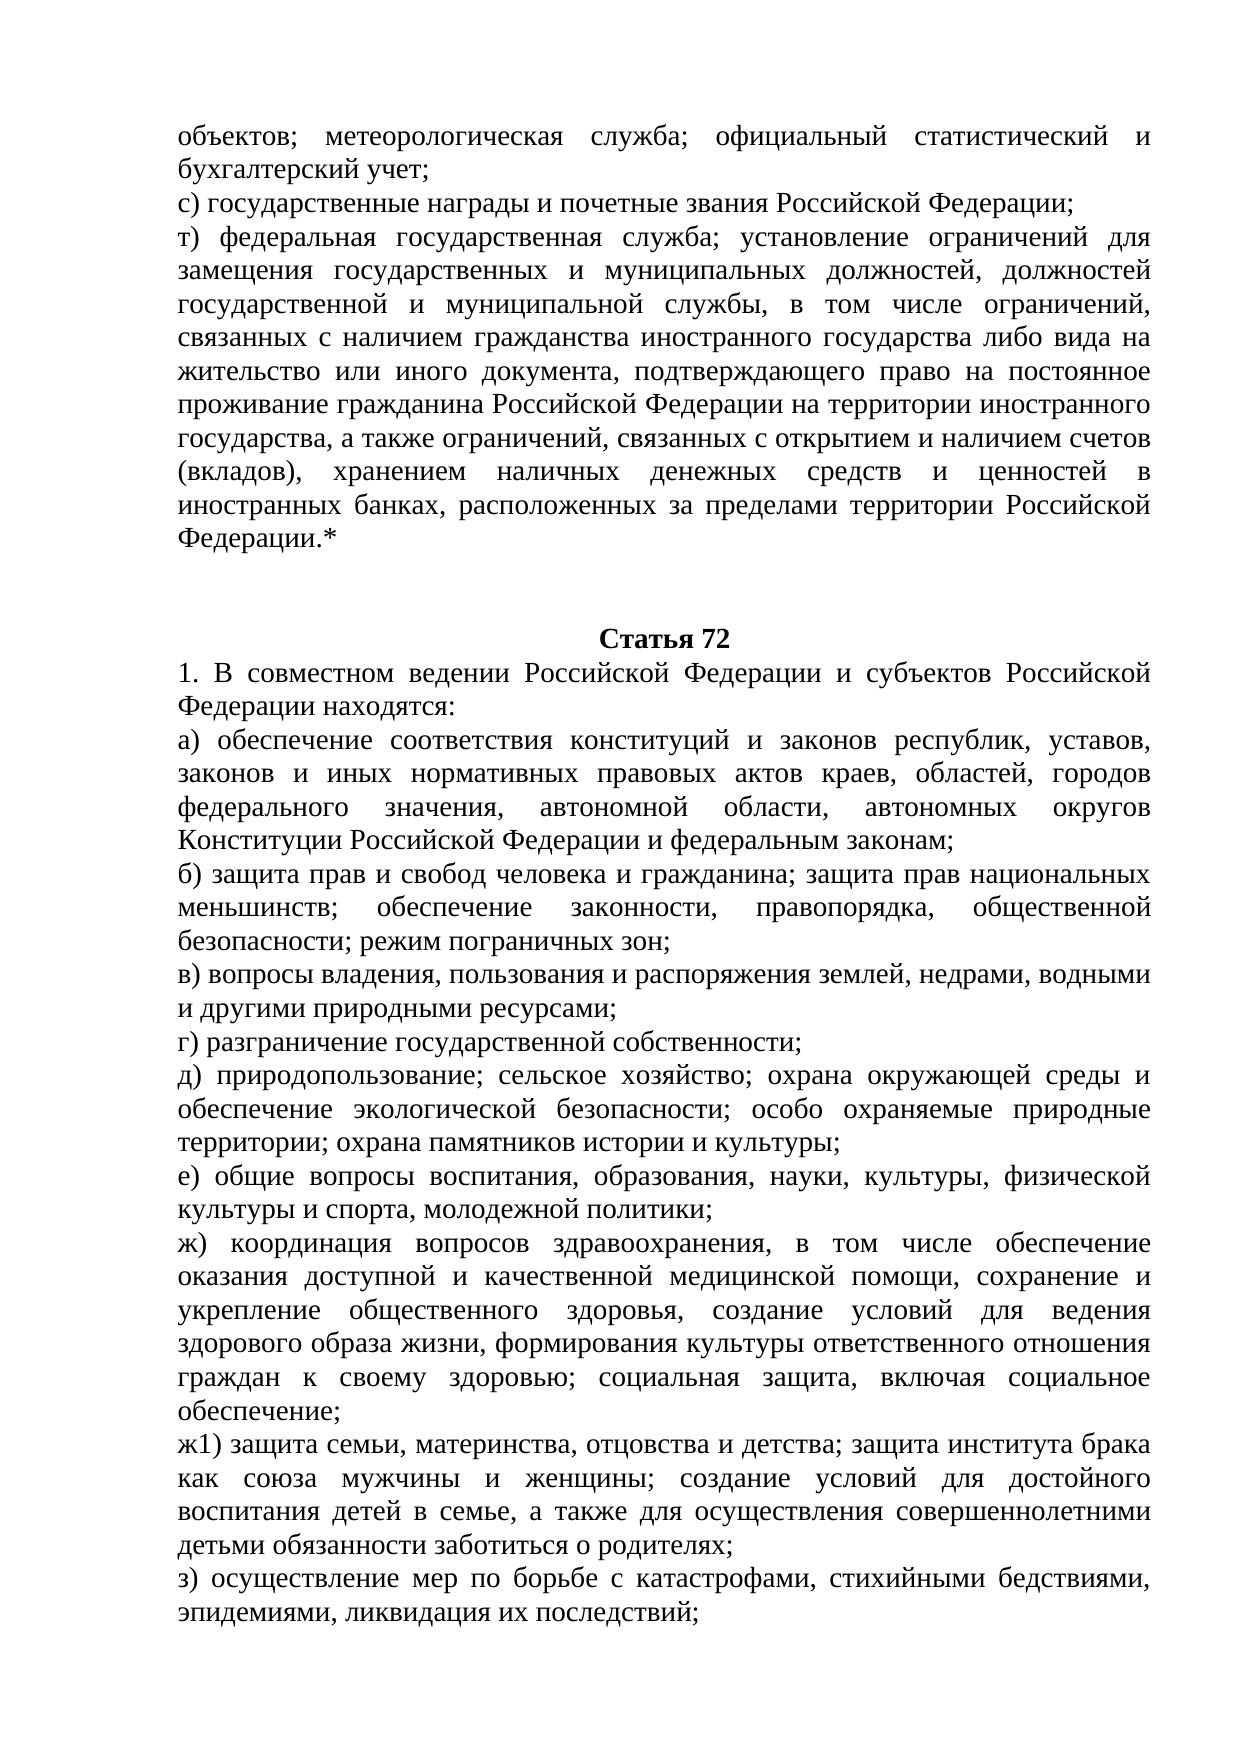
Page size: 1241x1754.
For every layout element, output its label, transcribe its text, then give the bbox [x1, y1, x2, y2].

text т) федеральная государственная служба; установление ограничений для замещения государственных и муниципальных должностей, должностей государственной и муниципальной службы, в том числе ограничений, связанных с наличием гражданства иностранного государства либо вида на жительство или иного документа, подтверждающего право на постоянное проживание гражданина Российской Федерации на территории иностранного государства, а также ограничений, связанных с открытием и наличием счетов (вкладов), хранением наличных денежных средств и ценностей в иностранных банках, расположенных за пределами территории Российской Федерации.* [177, 219, 1152, 554]
text б) защита прав и свобод человека и гражданина; защита прав национальных меньшинств; обеспечение законности, правопорядка, общественной безопасности; режим пограничных зон; [177, 856, 1152, 957]
text д) природопользование; сельское хозяйство; охрана окружающей среды и обеспечение экологической безопасности; особо охраняемые природные территории; охрана памятников истории и культуры; [177, 1057, 1152, 1158]
text з) осуществление мер по борьбе с катастрофами, стихийными бедствиями, эпидемиями, ликвидация их последствий; [177, 1560, 1152, 1627]
text ж) координация вопросов здравоохранения, в том числе обеспечение оказания доступной и качественной медицинской помощи, сохранение и укрепление общественного здоровья, создание условий для ведения здорового образа жизни, формирования культуры ответственного отношения граждан к своему здоровью; социальная защита, включая социальное обеспечение; [177, 1225, 1152, 1426]
text г) разграничение государственной собственности; [177, 1024, 1152, 1057]
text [177, 118, 1152, 185]
text Статья 72 [177, 621, 1152, 655]
text 1. В совместном ведении Российской Федерации и субъектов Российской Федерации находятся: [177, 655, 1152, 722]
text с) государственные награды и почетные звания Российской Федерации; [177, 185, 1152, 219]
text а) обеспечение соответствия конституций и законов республик, уставов, законов и иных нормативных правовых актов краев, областей, городов федерального значения, автономной области, автономных округов Конституции Российской Федерации и федеральным законам; [177, 722, 1152, 856]
text в) вопросы владения, пользования и распоряжения землей, недрами, водными и другими природными ресурсами; [177, 957, 1152, 1024]
text ж1) защита семьи, материнства, отцовства и детства; защита института брака как союза мужчины и женщины; создание условий для достойного воспитания детей в семье, а также для осуществления совершеннолетними детьми обязанности заботиться о родителях; [177, 1426, 1152, 1560]
text е) общие вопросы воспитания, образования, науки, культуры, физической культуры и спорта, молодежной политики; [177, 1158, 1152, 1225]
